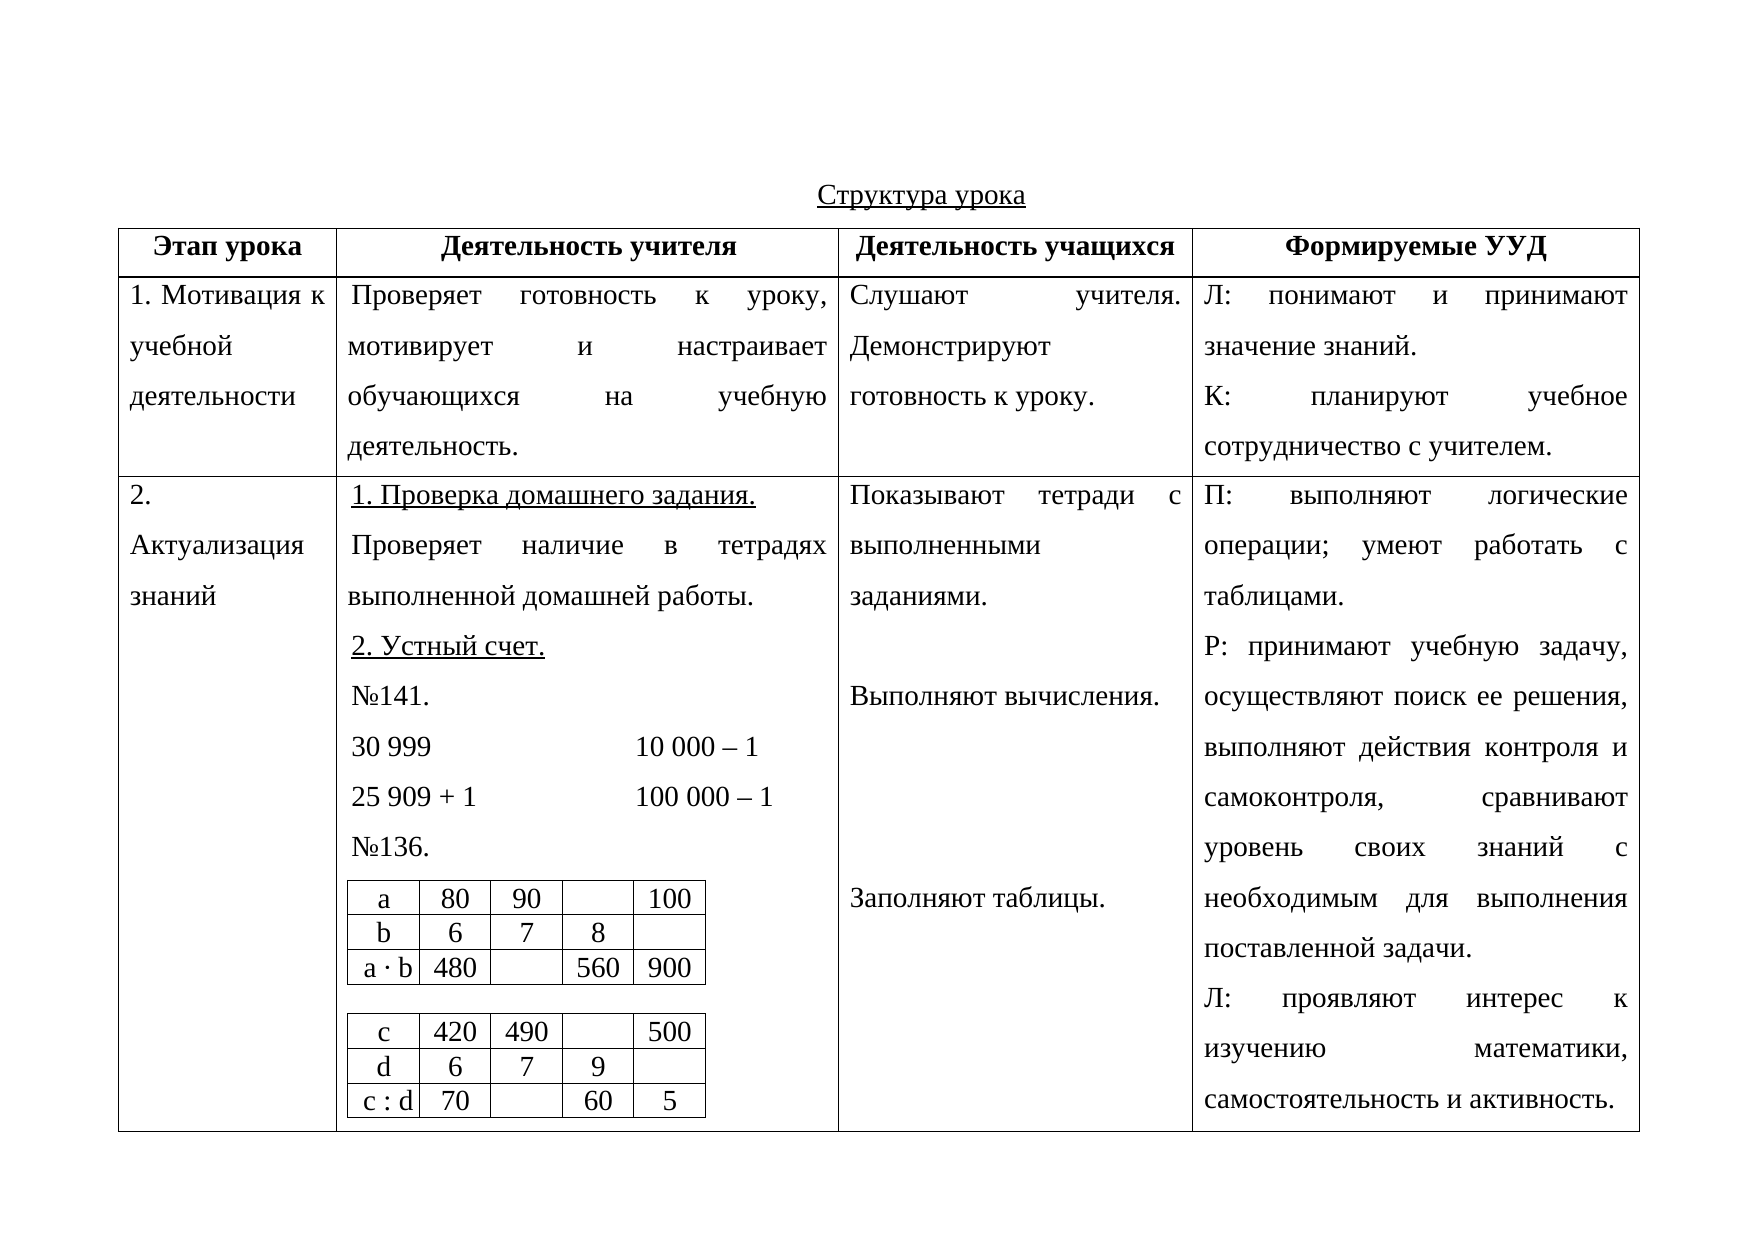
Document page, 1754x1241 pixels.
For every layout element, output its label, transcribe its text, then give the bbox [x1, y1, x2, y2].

table_header Формируемые УУД [1193, 229, 1639, 276]
text Структура урока [118, 177, 1636, 211]
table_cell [839, 477, 1192, 1131]
table_header Деятельность учащихся [839, 229, 1192, 276]
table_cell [337, 477, 838, 1131]
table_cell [119, 477, 336, 1131]
table_cell 1. Мотивация к учебной деятельности [119, 278, 336, 476]
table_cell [1193, 477, 1639, 1131]
table_header Деятельность учителя [337, 229, 838, 276]
table_cell Л: понимают и принимают значение знаний. К: планируют учебное сотрудничество с учителем. [1193, 278, 1639, 476]
table_cell Слушают учителя. Демонстрируют готовность к уроку. [839, 278, 1192, 476]
table_header Этап урока [119, 229, 336, 276]
table_cell Проверяет готовность к уроку, мотивирует и настраивает обучающихся на учебную деятельность. [337, 278, 838, 476]
